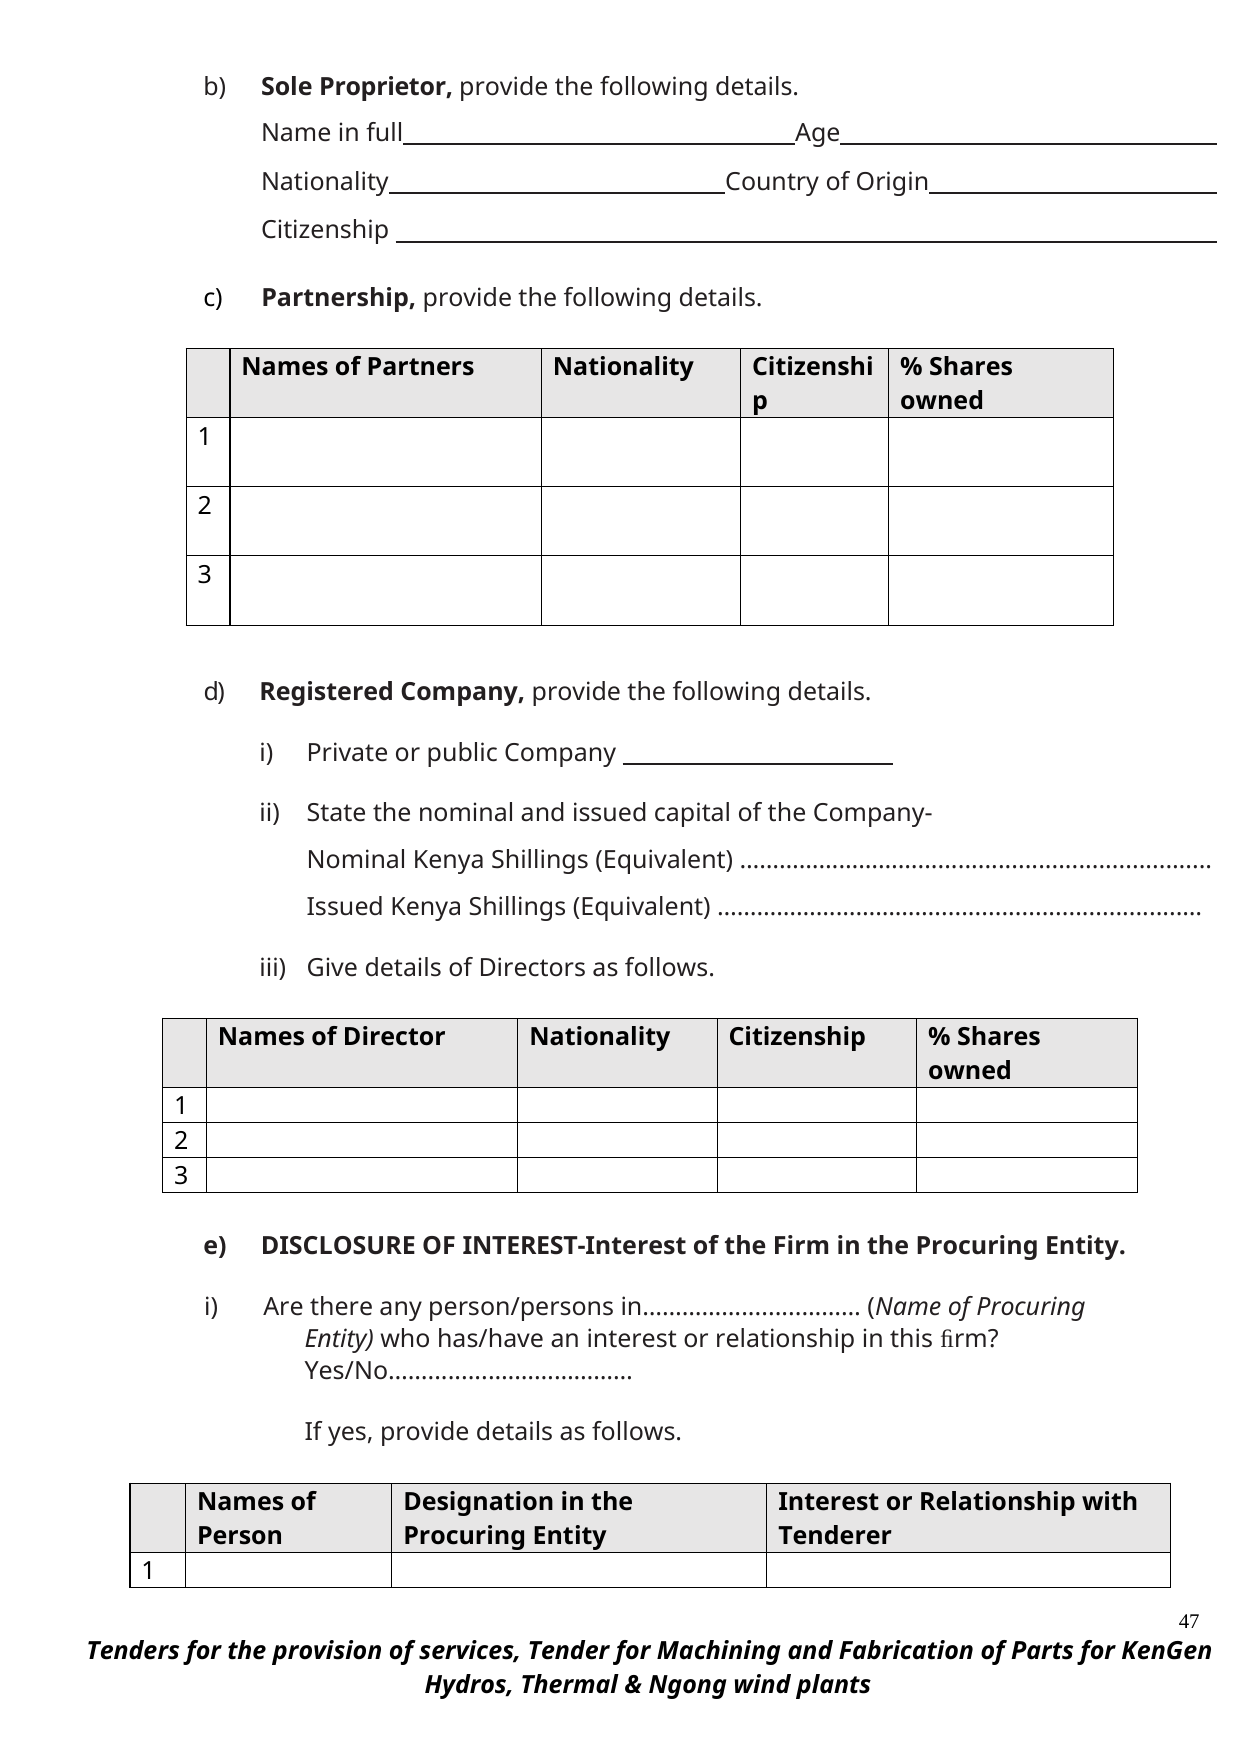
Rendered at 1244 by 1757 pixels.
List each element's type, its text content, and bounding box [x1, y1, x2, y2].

table_header Names of Partners [231, 349, 541, 417]
text Nominal Kenya Shillings (Equivalent) ……………………….....................................….... [306, 842, 1244, 876]
table_header Nationality [542, 349, 740, 417]
table_header [131, 1484, 185, 1552]
text If yes, provide details as follows. [304, 1413, 1244, 1448]
text Issued Kenya Shillings (Equivalent) …………………………….....................................… [306, 888, 1244, 923]
table_cell [231, 487, 541, 555]
table_header Interest or Relationship with Tenderer [767, 1484, 1170, 1552]
text Name in full Age Nationality Country of Origin Citizenship [261, 114, 1168, 246]
list State the nominal and issued capital of the Company- [259, 795, 1244, 829]
table_header Citizenship [741, 349, 888, 417]
table_cell [186, 1553, 391, 1587]
table_cell [542, 556, 740, 624]
table_cell [718, 1158, 916, 1192]
table_cell [518, 1088, 717, 1122]
table_header % Shares owned [889, 349, 1113, 417]
table_cell [889, 556, 1113, 624]
table_cell [207, 1088, 517, 1122]
table_header Designation in the Procuring Entity [392, 1484, 766, 1552]
table_cell 1 [131, 1553, 185, 1587]
table_cell [767, 1553, 1170, 1587]
table_cell [207, 1123, 517, 1157]
list DISCLOSURE OF INTEREST-Interest of the Firm in the Procuring Entity. [203, 1228, 1244, 1262]
table_header Citizenship [718, 1019, 916, 1087]
table_cell [207, 1158, 517, 1192]
table_header % Shares owned [917, 1019, 1137, 1087]
list Are there any person/persons in…………….........……… (Name of Procuring Entity) who has/have an interest or relationship in this ﬁrm? Yes/No……..........………………… [204, 1289, 1156, 1387]
table_cell [741, 487, 888, 555]
list Partnership, provide the following details. [203, 280, 1244, 314]
table_cell 3 [163, 1158, 206, 1192]
table_cell [518, 1158, 717, 1192]
table_cell 1 [187, 418, 229, 486]
table_header Names of Director [207, 1019, 517, 1087]
table_header Nationality [518, 1019, 717, 1087]
table_cell [889, 418, 1113, 486]
table_cell [542, 418, 740, 486]
table_header [187, 349, 229, 417]
table_cell [231, 418, 541, 486]
table_cell [917, 1123, 1137, 1157]
table_cell [392, 1553, 766, 1587]
table_cell 2 [187, 487, 229, 555]
table_header Names of Person [186, 1484, 391, 1552]
table_cell 1 [163, 1088, 206, 1122]
table_cell [741, 418, 888, 486]
table_cell [542, 487, 740, 555]
table_cell [718, 1123, 916, 1157]
table_cell [718, 1088, 916, 1122]
table_cell [917, 1158, 1137, 1192]
table_header [163, 1019, 206, 1087]
table_cell [917, 1088, 1137, 1122]
table_cell 3 [187, 556, 229, 624]
list Registered Company, provide the following details. [203, 673, 1244, 707]
list Sole Proprietor, provide the following details. [203, 69, 1244, 103]
list Give details of Directors as follows. [259, 949, 1244, 983]
table_cell [741, 556, 888, 624]
table_cell [231, 556, 541, 624]
table_cell [889, 487, 1113, 555]
table_cell [518, 1123, 717, 1157]
table_cell 2 [163, 1123, 206, 1157]
list Private or public Company [259, 734, 1244, 768]
